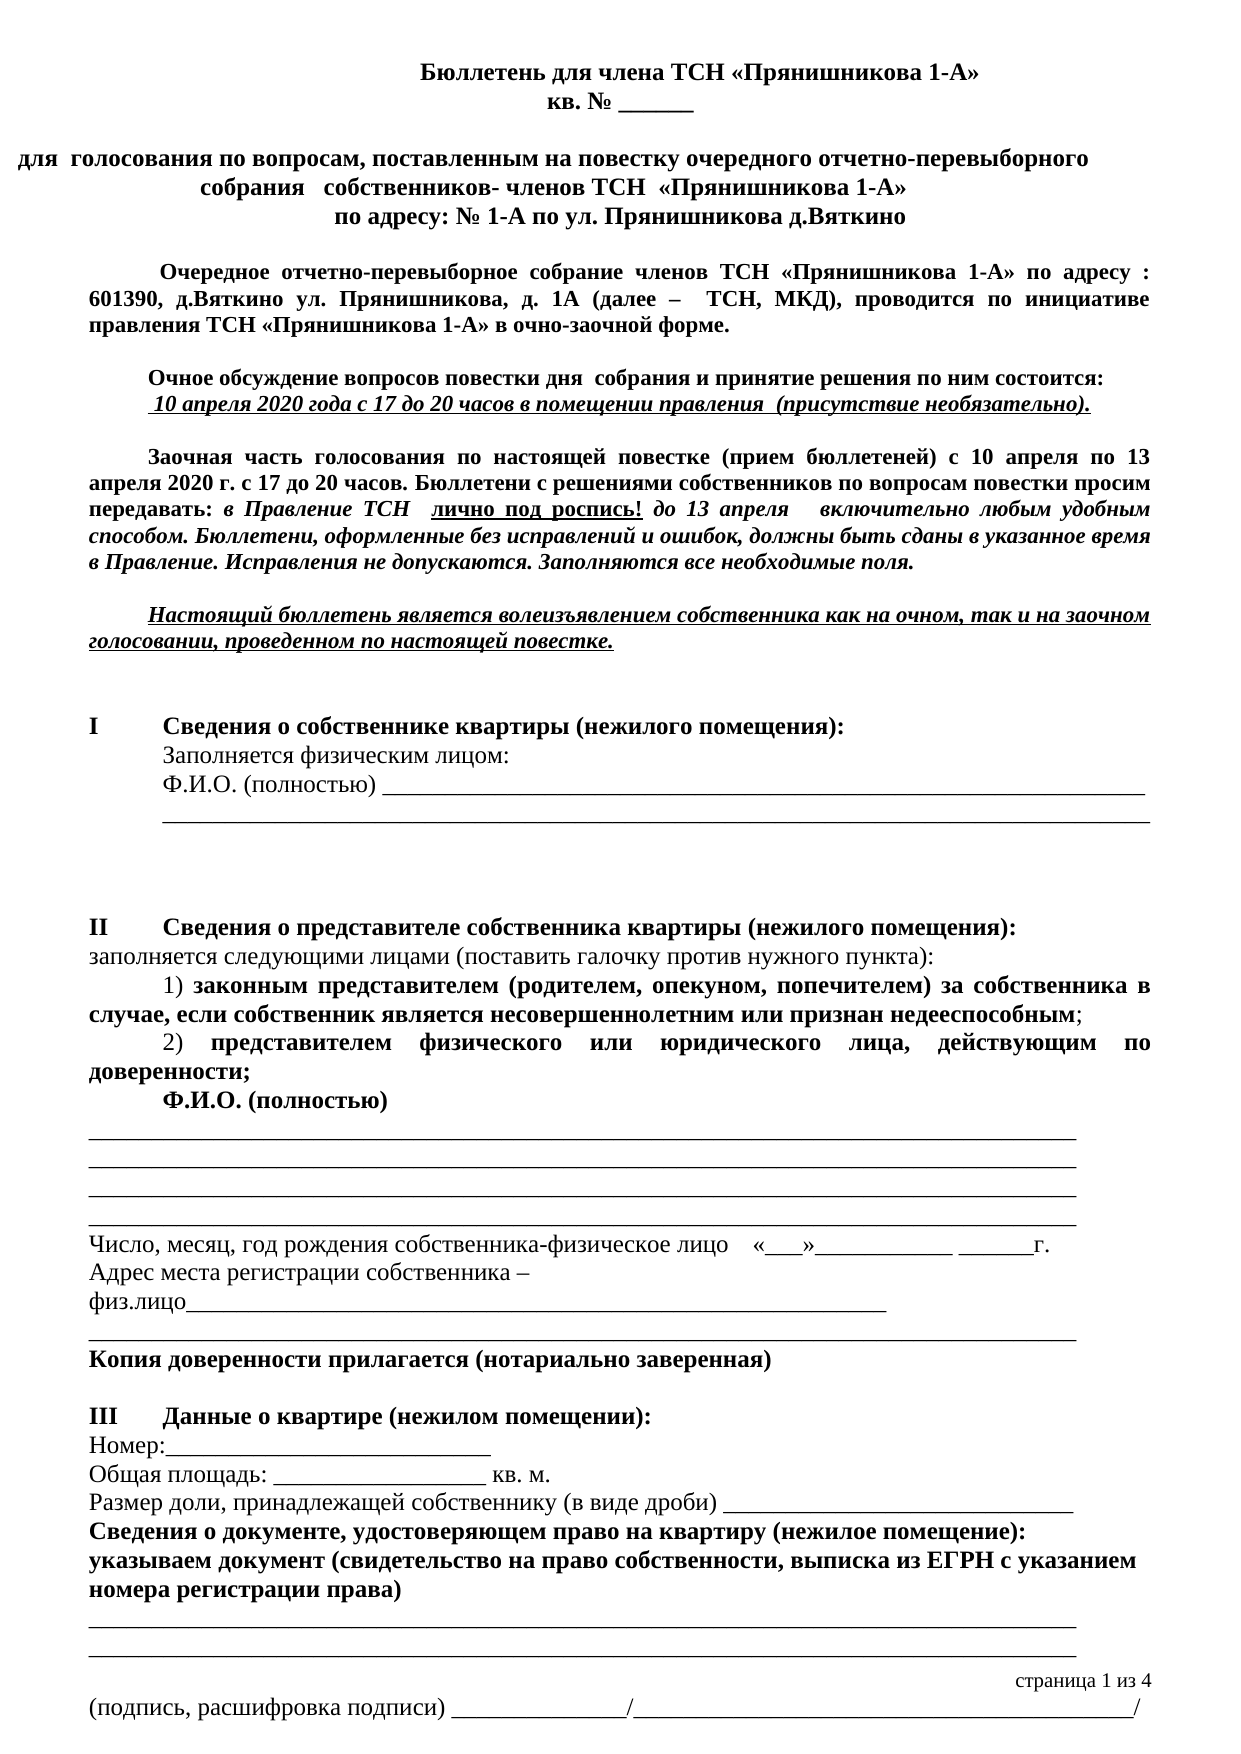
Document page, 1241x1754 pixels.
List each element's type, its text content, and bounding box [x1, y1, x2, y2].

text Заполняется физическим лицом: [89, 740, 1152, 769]
text Очное обсуждение вопросов повестки дня собрания и принятие решения по ним состоится: [89, 364, 1152, 390]
text собрания собственников- членов ТСН «Прянишникова 1-А» [0, 172, 1152, 201]
text _______________________________________________________________________________ [89, 797, 1152, 826]
text Заочная часть голосования по настоящей повестке (прием бюллетеней) с 10 апреля по 13 апреля 2020 г. с 17 до 20 часов. Бюллетени с решениями собственников по вопросам повестки просим передавать: в Правление ТСН лично под роспись! до 13 апреля включительно любым удобным способом. Бюллетени, оформленные без исправлений и ошибок, должны быть сданы в указанное время в Правление. Исправления не допускаются. Заполняются все необходимые поля. [89, 443, 1152, 574]
text 10 апреля 2020 года с 17 до 20 часов в помещении правления (присутствие необязательно). [89, 390, 1152, 416]
text Ф.И.О. (полностью) _____________________________________________________________ [89, 769, 1152, 797]
text _______________________________________________________________________________ [89, 1200, 1152, 1229]
text Настоящий бюллетень является волеизъявлением собственника как на очном, так и на заочном голосовании, проведенном по настоящей повестке. [89, 601, 1152, 654]
text _______________________________________________________________________________ [89, 1631, 1152, 1660]
text III Данные о квартире (нежилом помещении): [89, 1401, 1152, 1430]
text _______________________________________________________________________________ [89, 1315, 1152, 1344]
text _______________________________________________________________________________ [89, 1602, 1152, 1631]
text _______________________________________________________________________________ [89, 1142, 1152, 1171]
text 2) представителем физического или юридического лица, действующим по доверенности; [89, 1027, 1152, 1085]
text кв. № ______ [89, 86, 1152, 114]
text по адресу: № 1-А по ул. Прянишникова д.Вяткино [89, 201, 1152, 229]
text 1) законным представителем (родителем, опекуном, попечителем) за собственника в случае, если собственник является несовершеннолетним или признан недееспособным; [89, 970, 1152, 1027]
text для голосования по вопросам, поставленным на повестку очередного отчетно-перевыборного [0, 143, 1152, 172]
text Размер доли, принадлежащей собственнику (в виде дроби) ____________________________ [89, 1487, 1152, 1516]
text Сведения о документе, удостоверяющем право на квартиру (нежилое помещение): указываем документ (свидетельство на право собственности, выписка из ЕГРН с указанием номера регистрации права) [89, 1516, 1152, 1602]
text Адрес места регистрации собственника –физ.лицо________________________________________________________ [89, 1257, 1152, 1315]
text _______________________________________________________________________________ [89, 1171, 1152, 1200]
text Общая площадь: _________________ кв. м. [89, 1459, 1152, 1487]
text Число, месяц, год рождения собственника-физическое лицо «___»___________ ______г. [89, 1229, 1152, 1257]
text Бюллетень для члена ТСН «Прянишникова 1-А» [89, 57, 1152, 86]
text Очередное отчетно-перевыборное собрание членов ТСН «Прянишникова 1-А» по адресу : 601390, д.Вяткино ул. Прянишникова, д. 1А (далее – ТСН, МКД), проводится по инициативе правления ТСН «Прянишникова 1-А» в очно-заочной форме. [89, 258, 1152, 337]
text Ф.И.О. (полностью) _______________________________________________________________________________ [89, 1085, 1152, 1142]
text Номер:__________________________ [89, 1430, 1152, 1459]
text I Сведения о собственнике квартиры (нежилого помещения): [89, 711, 1152, 740]
text II Сведения о представителе собственника квартиры (нежилого помещения): [89, 912, 1152, 941]
text заполняется следующими лицами (поставить галочку против нужного пункта): [89, 941, 1152, 970]
text Копия доверенности прилагается (нотариально заверенная) [89, 1344, 1152, 1372]
